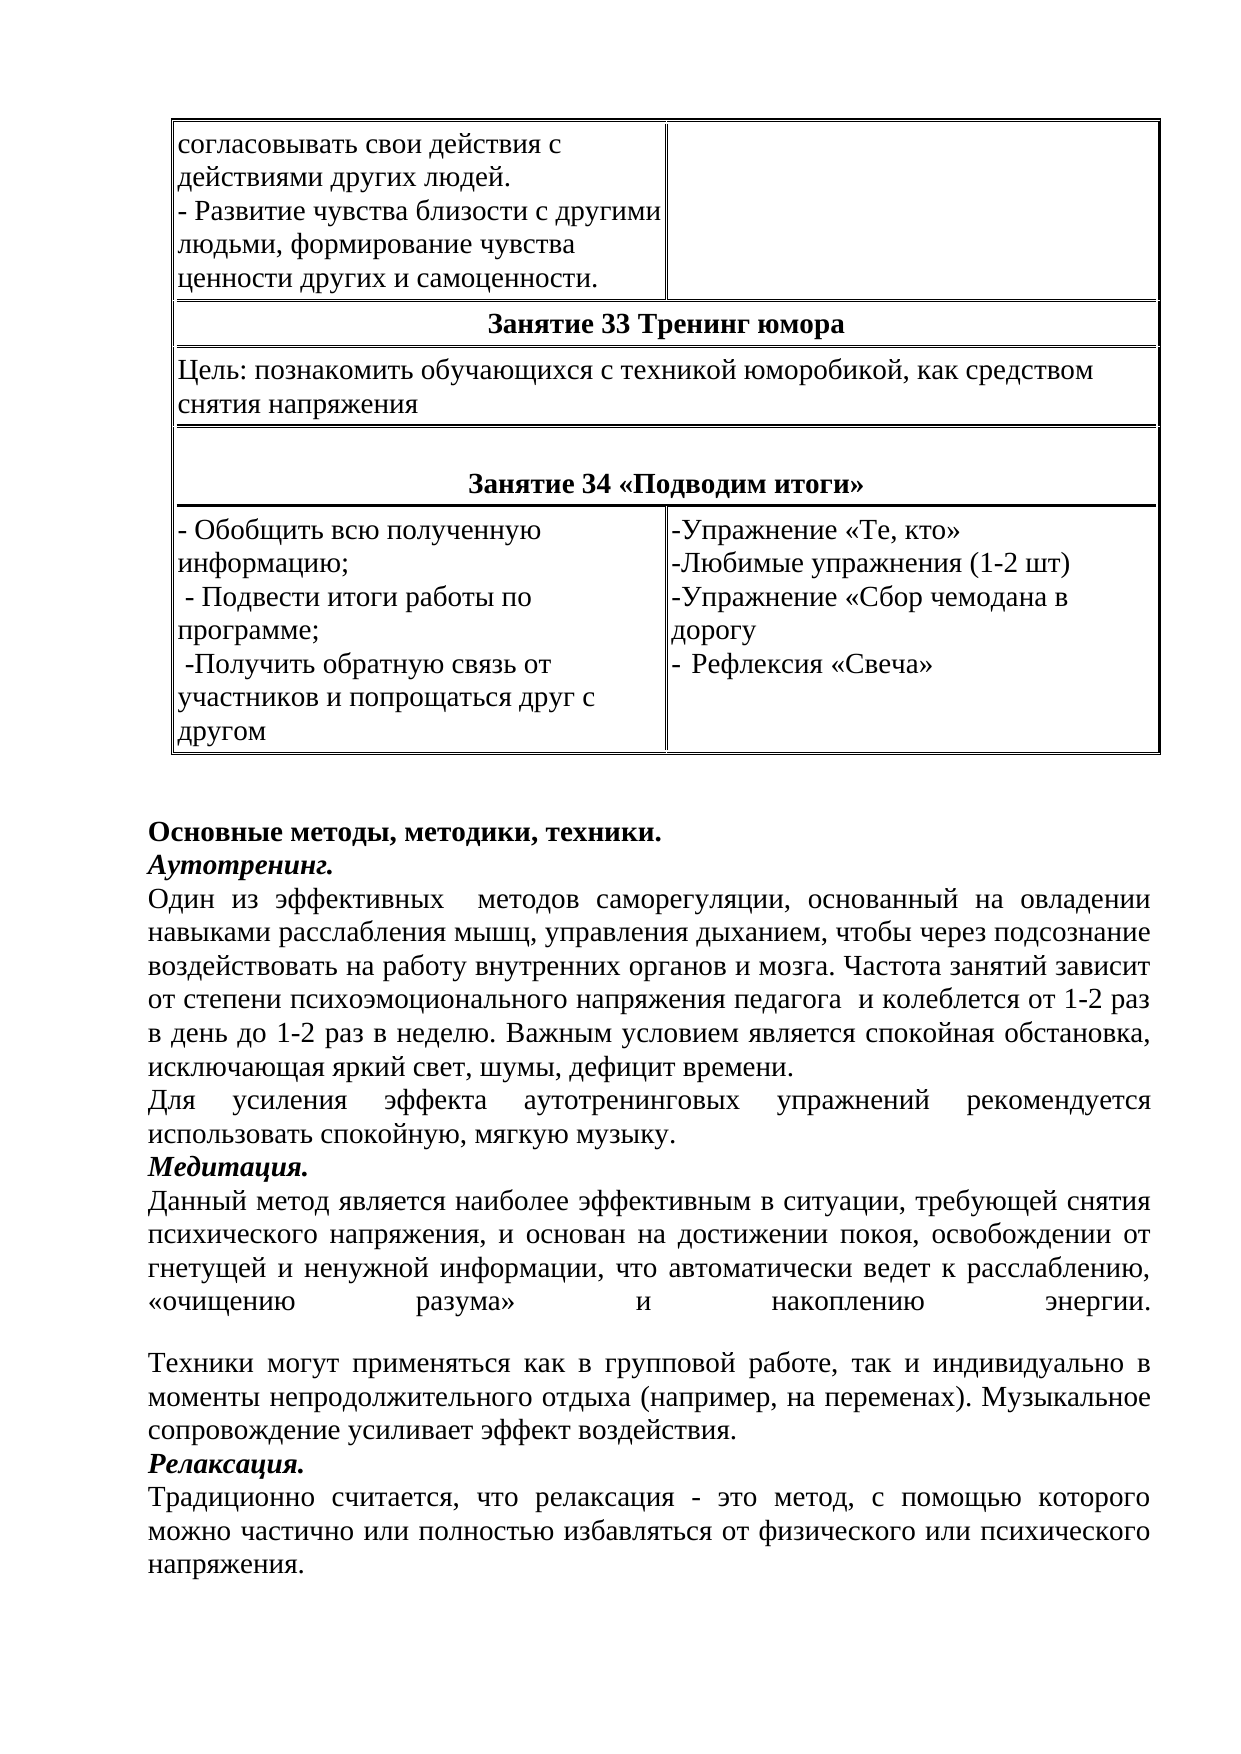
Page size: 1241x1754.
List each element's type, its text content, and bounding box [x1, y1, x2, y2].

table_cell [174, 122, 667, 298]
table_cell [667, 122, 1158, 298]
text Релаксация. [148, 1446, 1152, 1479]
table_cell Цель: познакомить обучающихся с техникой юморобикой, как средством снятия напряжения [174, 345, 1159, 424]
text Данный метод является наиболее эффективным в ситуации, требующей снятия психического напряжения, и основан на достижении покоя, освобождении от гнетущей и ненужной информации, что автоматически ведет к расслаблению, «очищению разума» и накоплению энергии. [148, 1183, 1152, 1345]
table_cell - Обобщить всю полученную информацию; - Подвести итоги работы по программе; -Получить обратную связь от участников и попрощаться друг с другом [174, 504, 667, 751]
table_cell Занятие 34 «Подводим итоги» [174, 424, 1159, 504]
text Основные методы, методики, техники. [148, 814, 1152, 847]
text Один из эффективных методов саморегуляции, основанный на овладении навыками расслабления мышц, управления дыханием, чтобы через подсознание воздействовать на работу внутренних органов и мозга. Частота занятий зависит от степени психоэмоционального напряжения педагога и колеблется от 1-2 раз в день до 1-2 раз в неделю. Важным условием является спокойная обстановка, исключающая яркий свет, шумы, дефицит времени. [148, 881, 1152, 1082]
text Медитация. [148, 1149, 1152, 1183]
table_cell Занятие 33 Тренинг юмора [174, 299, 1159, 344]
table_cell -Упражнение «Те, кто» -Любимые упражнения (1-2 шт) -Упражнение «Сбор чемодана в дорогу - Рефлексия «Свеча» [667, 504, 1158, 751]
text Аутотренинг. [148, 847, 1152, 881]
text Техники могут применяться как в групповой работе, так и индивидуально в моменты непродолжительного отдыха (например, на переменах). Музыкальное сопровождение усиливает эффект воздействия. [148, 1345, 1152, 1446]
text Для усиления эффекта аутотренинговых упражнений рекомендуется использовать спокойную, мягкую музыку. [148, 1082, 1152, 1149]
text Традиционно считается, что релаксация - это метод, с помощью которого можно частично или полностью избавляться от физического или психического напряжения. [148, 1479, 1152, 1580]
